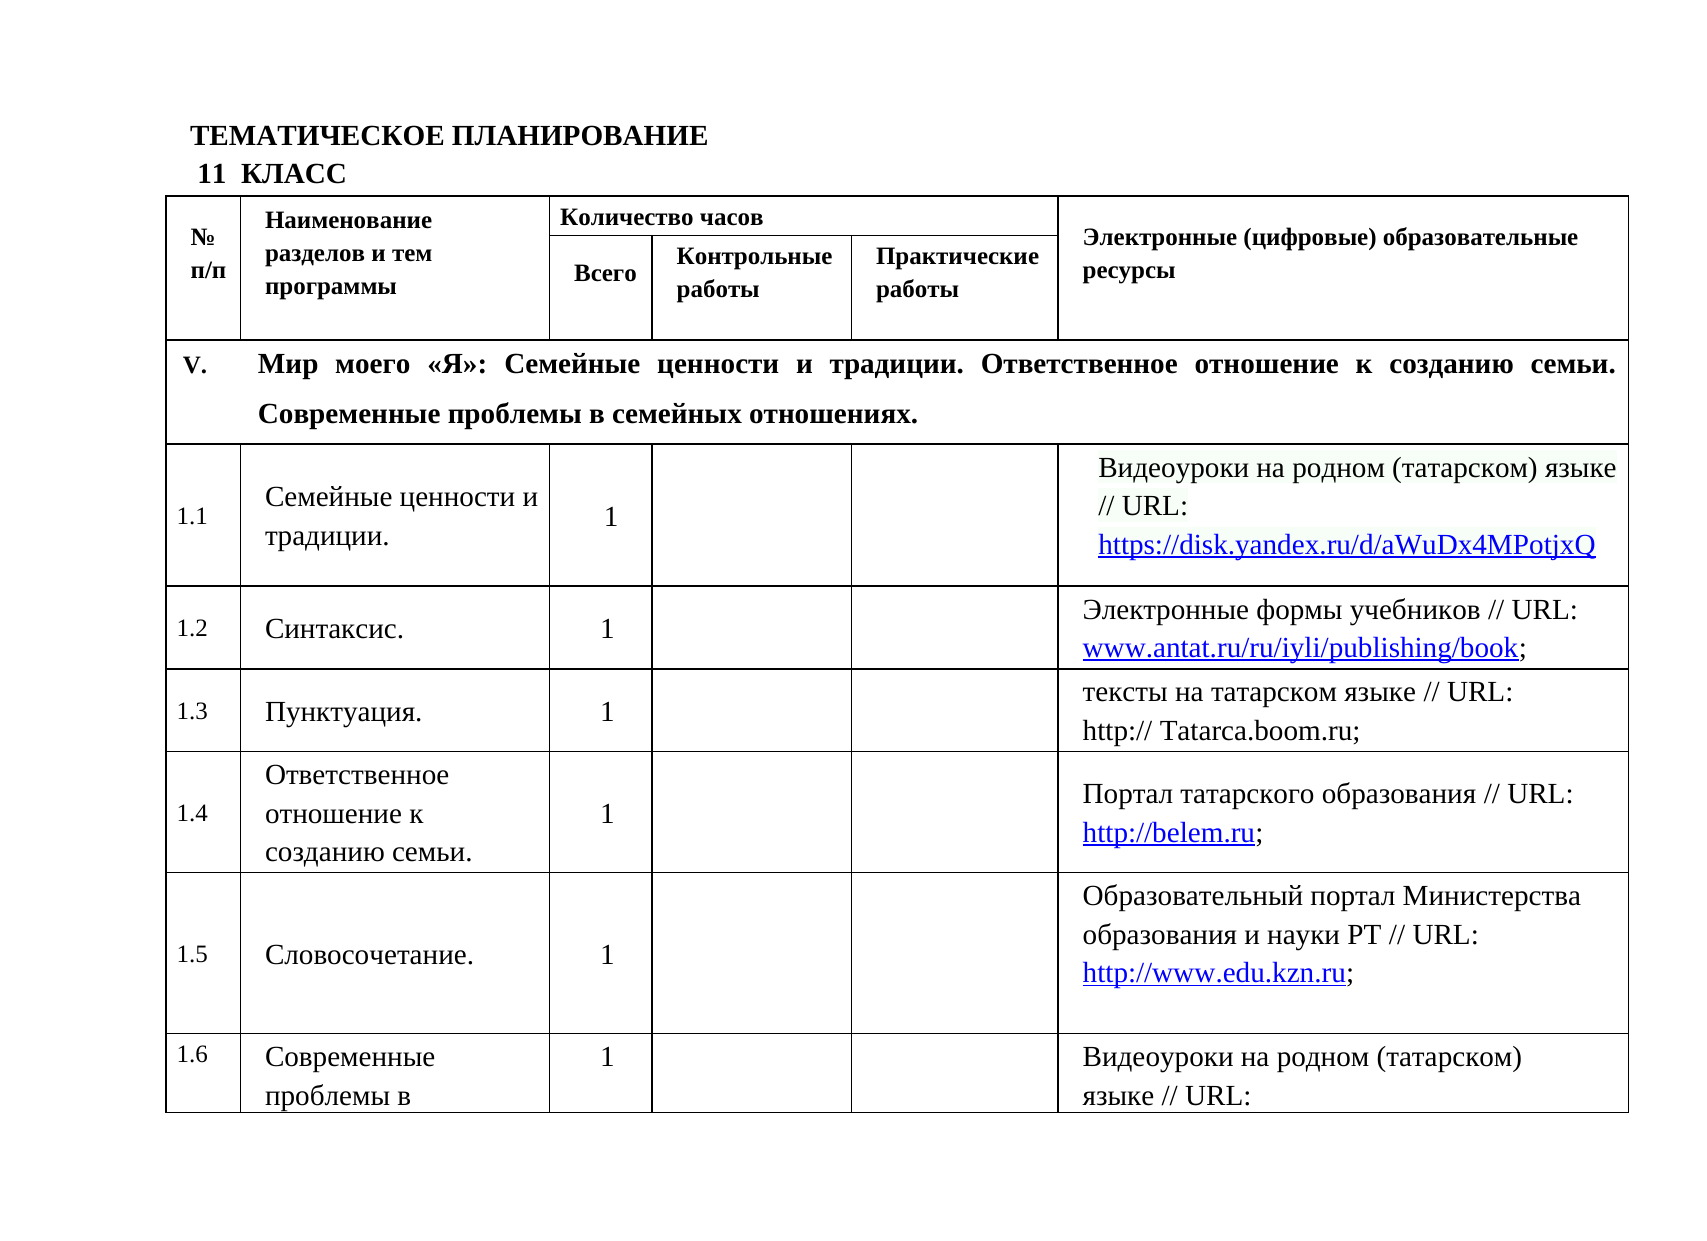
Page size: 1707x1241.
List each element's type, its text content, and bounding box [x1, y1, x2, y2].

table_cell [653, 670, 851, 751]
table_cell 1 [550, 752, 651, 872]
table_cell 1 [550, 587, 651, 668]
table_cell [852, 752, 1057, 872]
table_cell тексты на татарском языке // URL: http:// Tatarca.boom.ru; [1059, 670, 1628, 751]
table_cell 1.5 [167, 873, 240, 1033]
table_cell Видеоуроки на родном (татарском) языке // URL: https://disk.yandex.ru/d/aWuDx4MPotjxQ [1059, 445, 1628, 585]
table_cell [852, 587, 1057, 668]
table_cell 1.6 [167, 1034, 240, 1112]
table_cell [653, 873, 851, 1033]
text 11 КЛАСС [190, 157, 1618, 190]
table_cell [852, 873, 1057, 1033]
table_cell Синтаксис. [241, 587, 549, 668]
table_cell 1.4 [167, 752, 240, 872]
table_cell [653, 752, 851, 872]
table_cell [241, 1034, 549, 1112]
table_cell 1.1 [167, 445, 240, 585]
table_header Количество часов [550, 197, 1057, 234]
table_cell Практические работы [852, 236, 1057, 339]
table_cell Пунктуация. [241, 670, 549, 751]
table_cell [852, 670, 1057, 751]
table_header Электронные (цифровые) образовательные ресурсы [1059, 197, 1628, 339]
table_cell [1059, 1034, 1628, 1112]
table_cell [653, 1034, 851, 1112]
table_cell [852, 445, 1057, 585]
table_cell Портал татарского образования // URL: http://belem.ru; [1059, 752, 1628, 872]
text ТЕМАТИЧЕСКОЕ ПЛАНИРОВАНИЕ [190, 118, 1618, 152]
table_cell Электронные формы учебников // URL: www.antat.ru/ru/iyli/publishing/book; [1059, 587, 1628, 668]
table_cell 1 [550, 670, 651, 751]
table_cell Образовательный портал Министерства образования и науки РТ // URL: http://www.edu.kzn.ru; [1059, 873, 1628, 1033]
table_cell Словосочетание. [241, 873, 549, 1033]
table_cell 1 [550, 1034, 651, 1112]
table_header Наименование разделов и тем программы [241, 197, 549, 339]
table_cell Мир моего «Я»: Семейные ценности и традиции. Ответственное отношение к созданию семьи. Современные проблемы в семейных отношениях. [167, 341, 1628, 443]
table_cell 1.3 [167, 670, 240, 751]
table_header № п/п [167, 197, 240, 339]
table_cell Контрольные работы [653, 236, 851, 339]
table_cell Ответственное отношение к созданию семьи. [241, 752, 549, 872]
table_cell Семейные ценности и традиции. [241, 445, 549, 585]
table_cell [653, 445, 851, 585]
table_cell 1.2 [167, 587, 240, 668]
table_cell [653, 587, 851, 668]
table_cell Всего [550, 236, 651, 339]
table_cell [852, 1034, 1057, 1112]
table_cell 1 [550, 873, 651, 1033]
table_cell 1 [550, 445, 651, 585]
